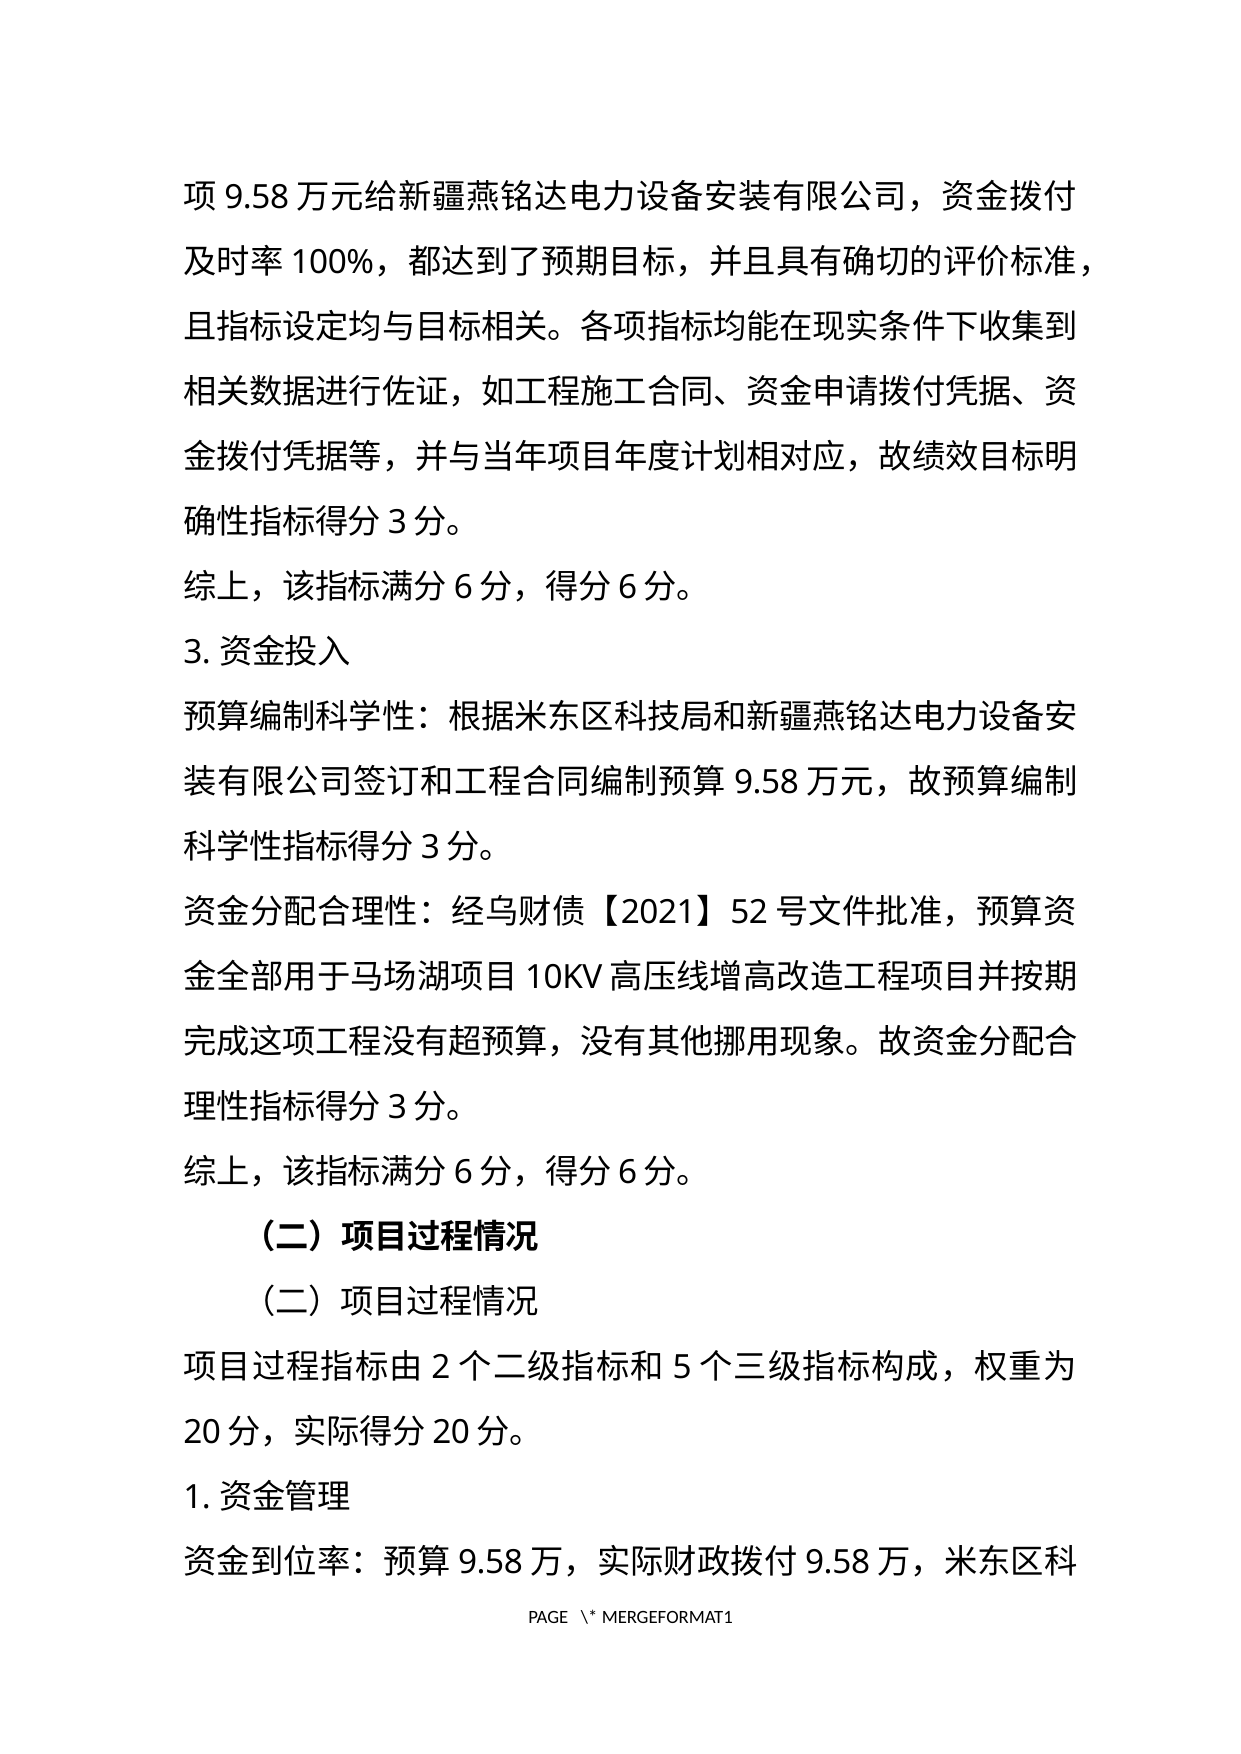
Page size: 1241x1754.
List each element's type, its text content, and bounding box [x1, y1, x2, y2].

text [183, 1267, 1078, 1592]
text （二）项目过程情况 [183, 1202, 1078, 1267]
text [183, 162, 1078, 1202]
